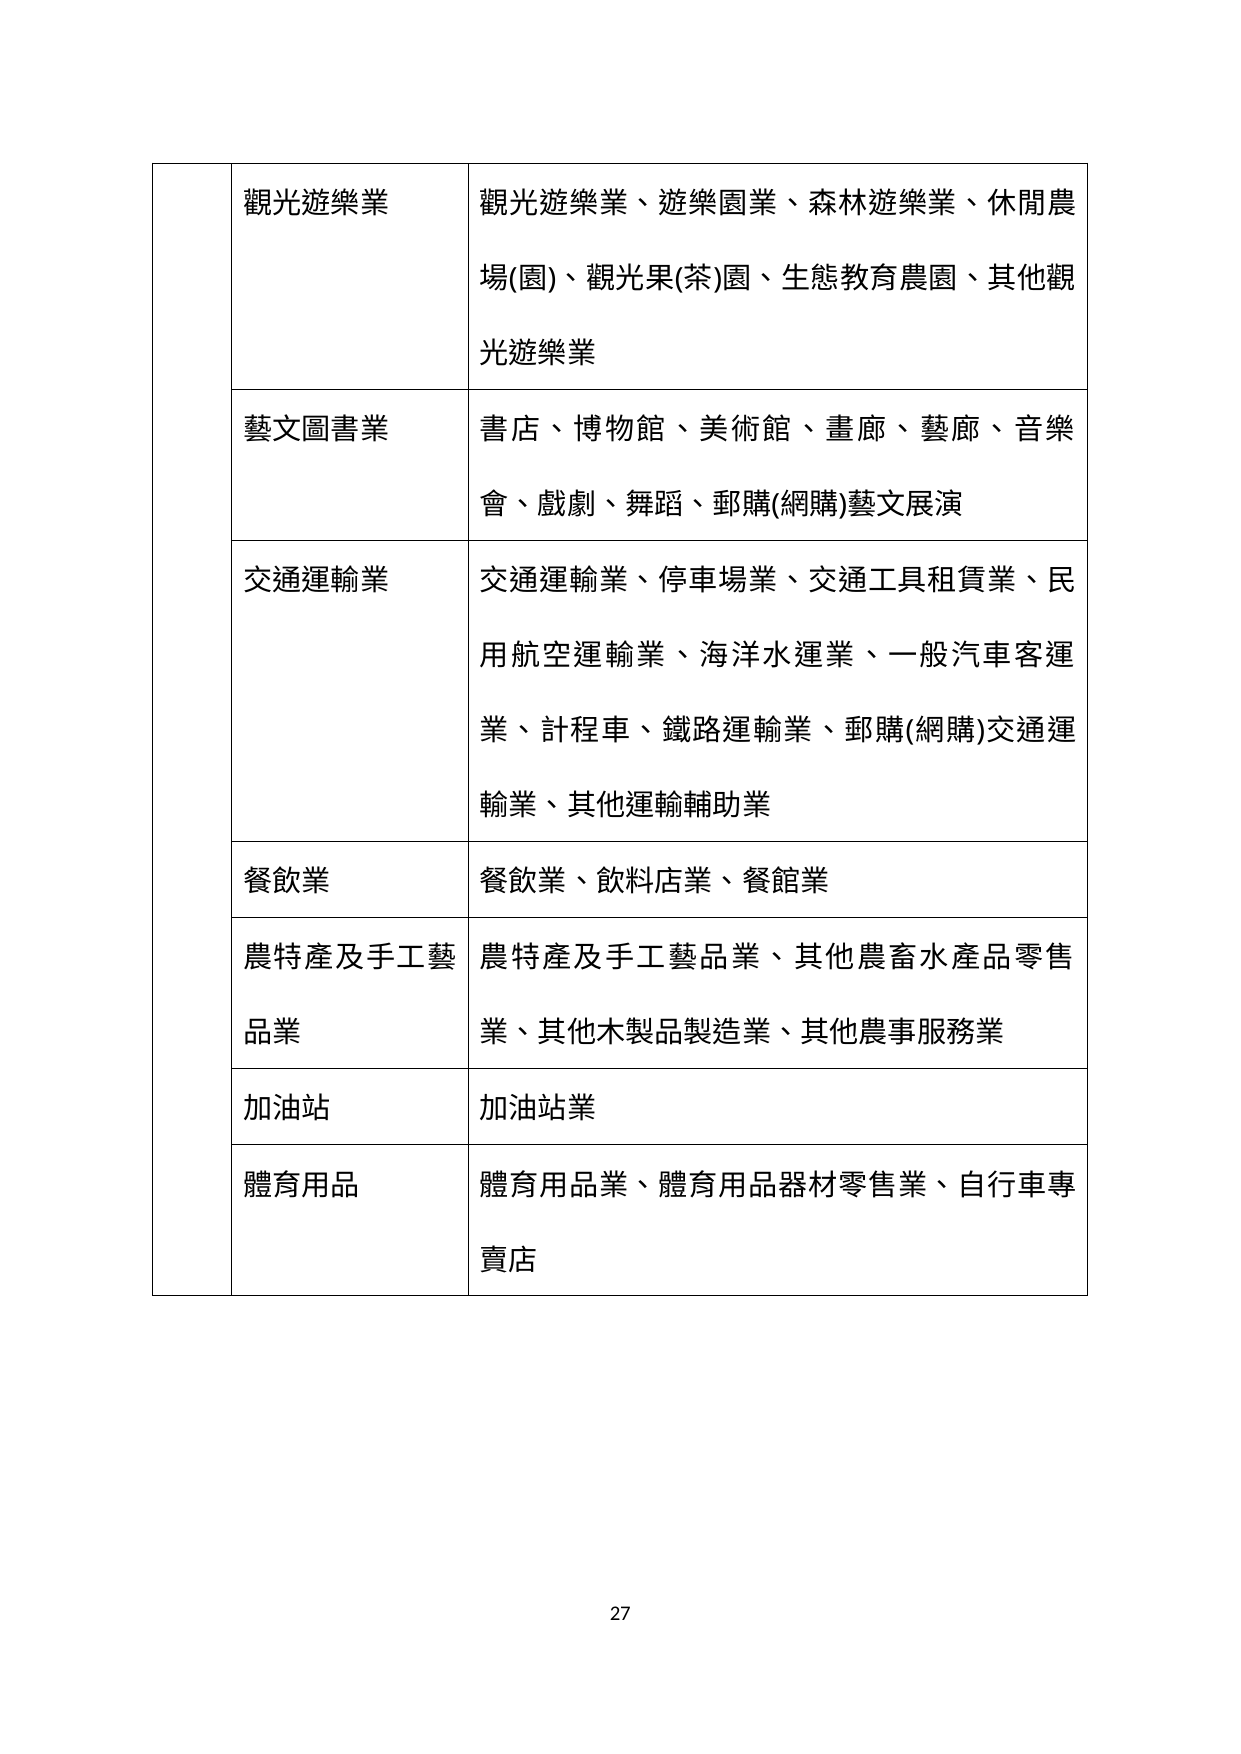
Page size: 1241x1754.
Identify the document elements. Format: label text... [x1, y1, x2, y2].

table_cell 觀光遊樂業、遊樂園業、森林遊樂業、休閒農場(園)、觀光果(茶)園、生態教育農園、其他觀光遊樂業 [469, 164, 1087, 388]
table_cell 體育用品 [232, 1145, 468, 1295]
table_cell 農特產及手工藝品業 [232, 918, 468, 1068]
table_cell 交通運輸業、停車場業、交通工具租賃業、民用航空運輸業、海洋水運業、一般汽車客運業、計程車、鐵路運輸業、郵購(網購)交通運輸業、其他運輸輔助業 [469, 541, 1087, 841]
table_cell 書店、博物館、美術館、畫廊、藝廊、音樂會、戲劇、舞蹈、郵購(網購)藝文展演 [469, 390, 1087, 539]
table_cell 餐飲業 [232, 842, 468, 917]
table_cell 體育用品業、體育用品器材零售業、自行車專賣店 [469, 1145, 1087, 1295]
table_cell 農特產及手工藝品業、其他農畜水產品零售業、其他木製品製造業、其他農事服務業 [469, 918, 1087, 1068]
table_cell 觀光遊樂業 [232, 164, 468, 388]
table_cell 餐飲業、飲料店業、餐館業 [469, 842, 1087, 917]
table_cell 交通運輸業 [232, 541, 468, 841]
table_cell 加油站業 [469, 1069, 1087, 1144]
table_cell 加油站 [232, 1069, 468, 1144]
table_cell 藝文圖書業 [232, 390, 468, 539]
